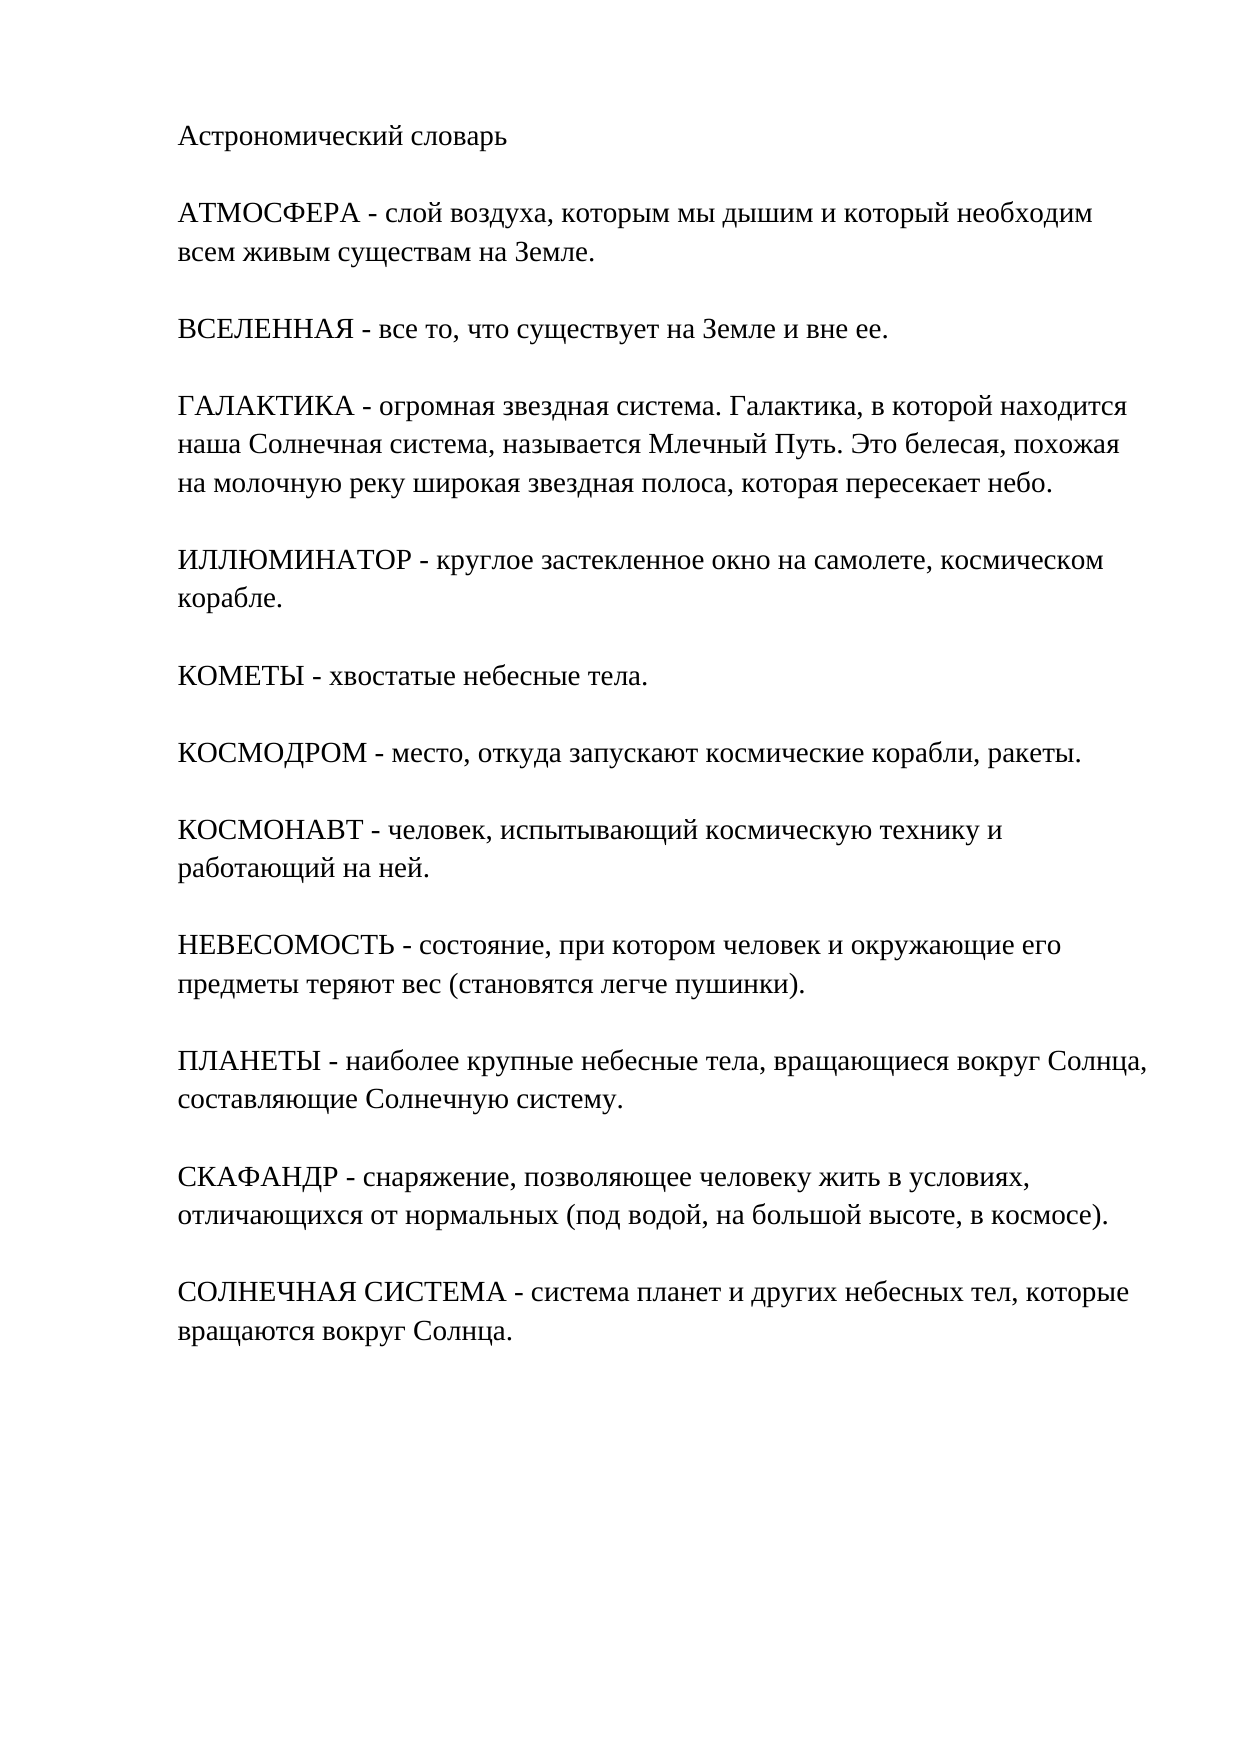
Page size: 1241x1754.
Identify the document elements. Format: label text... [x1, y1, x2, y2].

text КОСМОДРОМ - место, откуда запускают космические корабли, ракеты. [177, 735, 1152, 768]
text СКАФАНДР - снаряжение, позволяющее человеку жить в условиях, отличающихся от нормальных (под водой, на большой высоте, в космосе). [177, 1159, 1152, 1231]
text СОЛНЕЧНАЯ СИСТЕМА - система планет и других небесных тел, которые вращаются вокруг Солнца. [177, 1274, 1152, 1346]
text ВСЕЛЕННАЯ - все то, что существует на Земле и вне ее. [177, 311, 1152, 344]
text КОСМОНАВТ - человек, испытывающий космическую технику и работающий на ней. [177, 812, 1152, 884]
text НЕВЕСОМОСТЬ - состояние, при котором человек и окружающие его предметы теряют вес (становятся легче пушинки). [177, 927, 1152, 999]
text КОМЕТЫ - хвостатые небесные тела. [177, 658, 1152, 691]
text ПЛАНЕТЫ - наиболее крупные небесные тела, вращающиеся вокруг Солнца, составляющие Солнечную систему. [177, 1043, 1152, 1115]
text ИЛЛЮМИНАТОР - круглое застекленное окно на самолете, космическом корабле. [177, 542, 1152, 614]
text ГАЛАКТИКА - огромная звездная система. Галактика, в которой находится наша Солнечная система, называется Млечный Путь. Это белесая, похожая на молочную реку широкая звездная полоса, которая пересекает небо. [177, 388, 1152, 498]
text Астрономический словарь [177, 118, 1152, 152]
text АТМОСФЕРА - слой воздуха, которым мы дышим и который необходим всем живым существам на Земле. [177, 195, 1152, 267]
